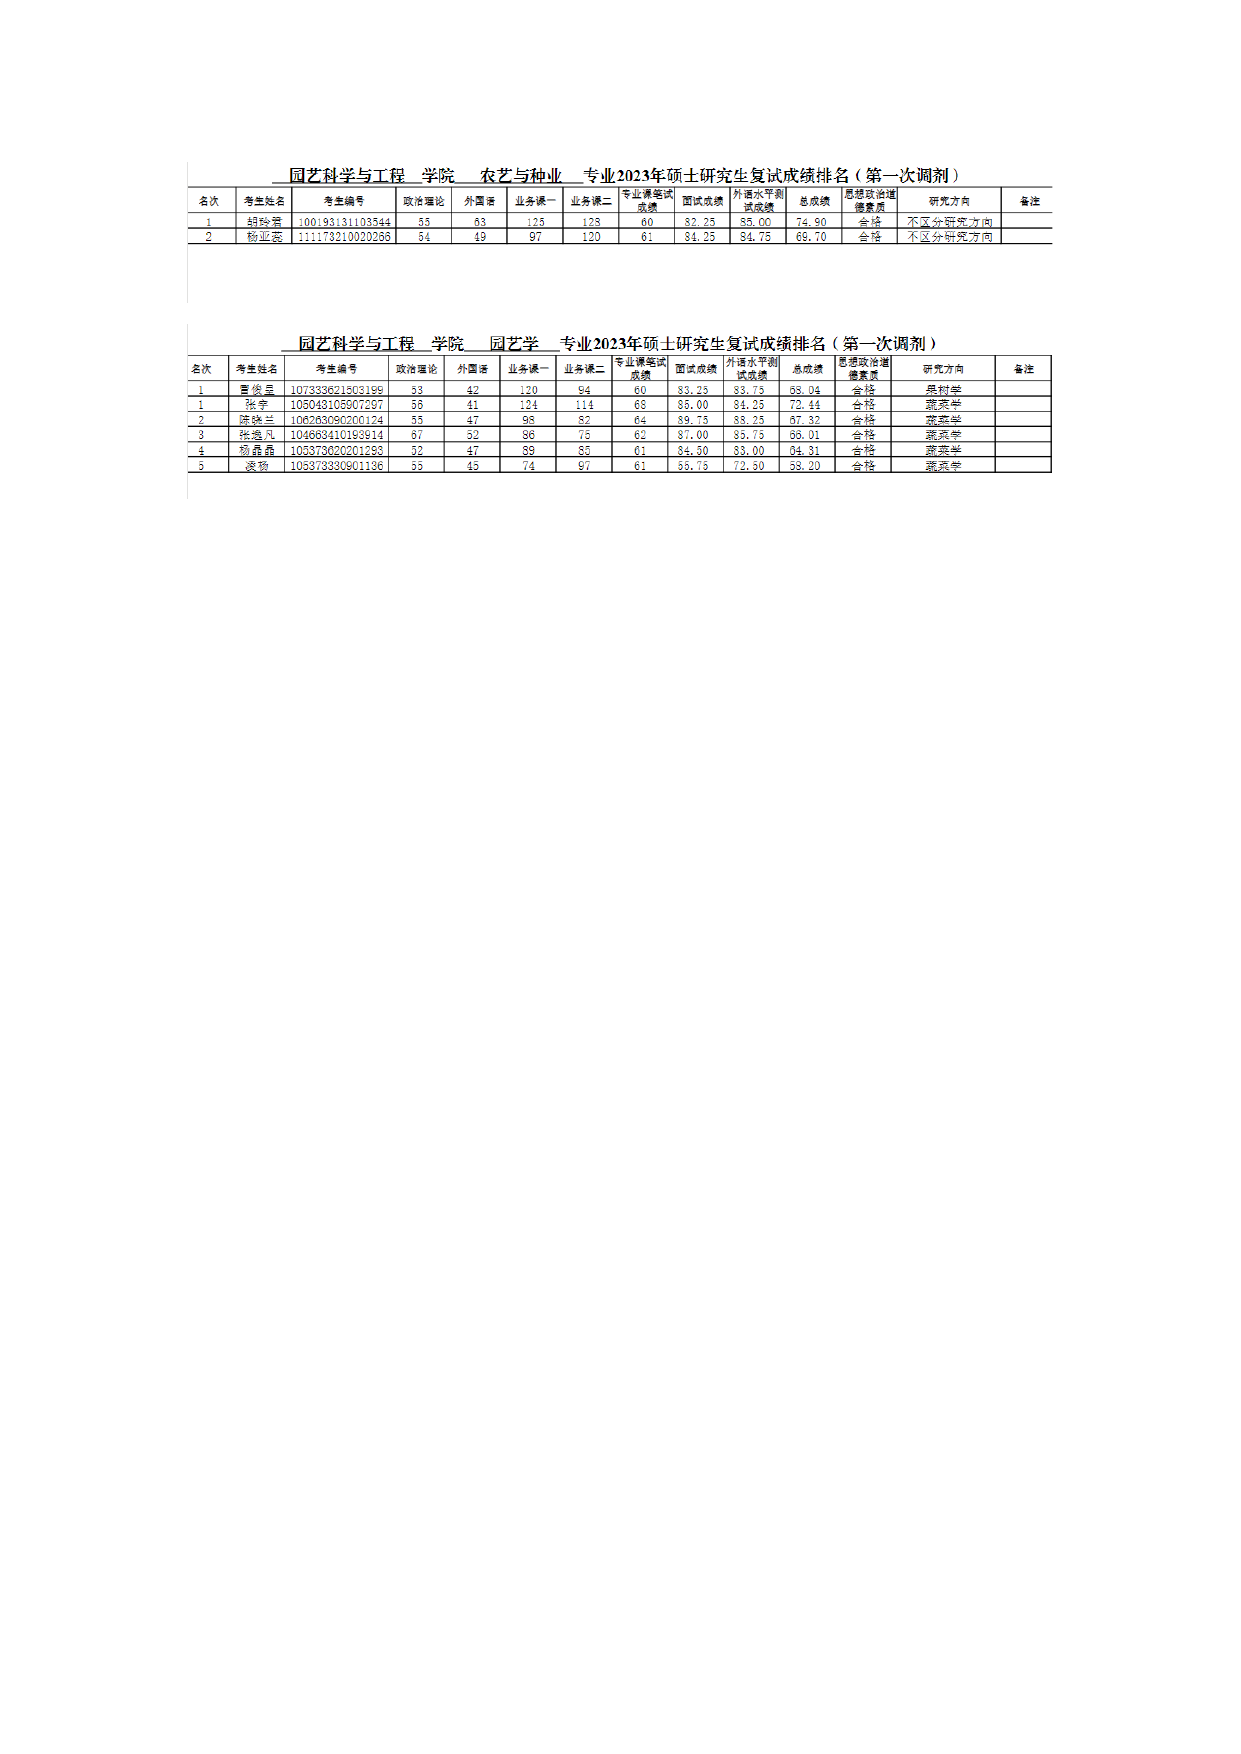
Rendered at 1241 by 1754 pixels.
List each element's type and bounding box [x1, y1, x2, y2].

picture [187, 162, 1053, 303]
picture [187, 324, 1053, 499]
